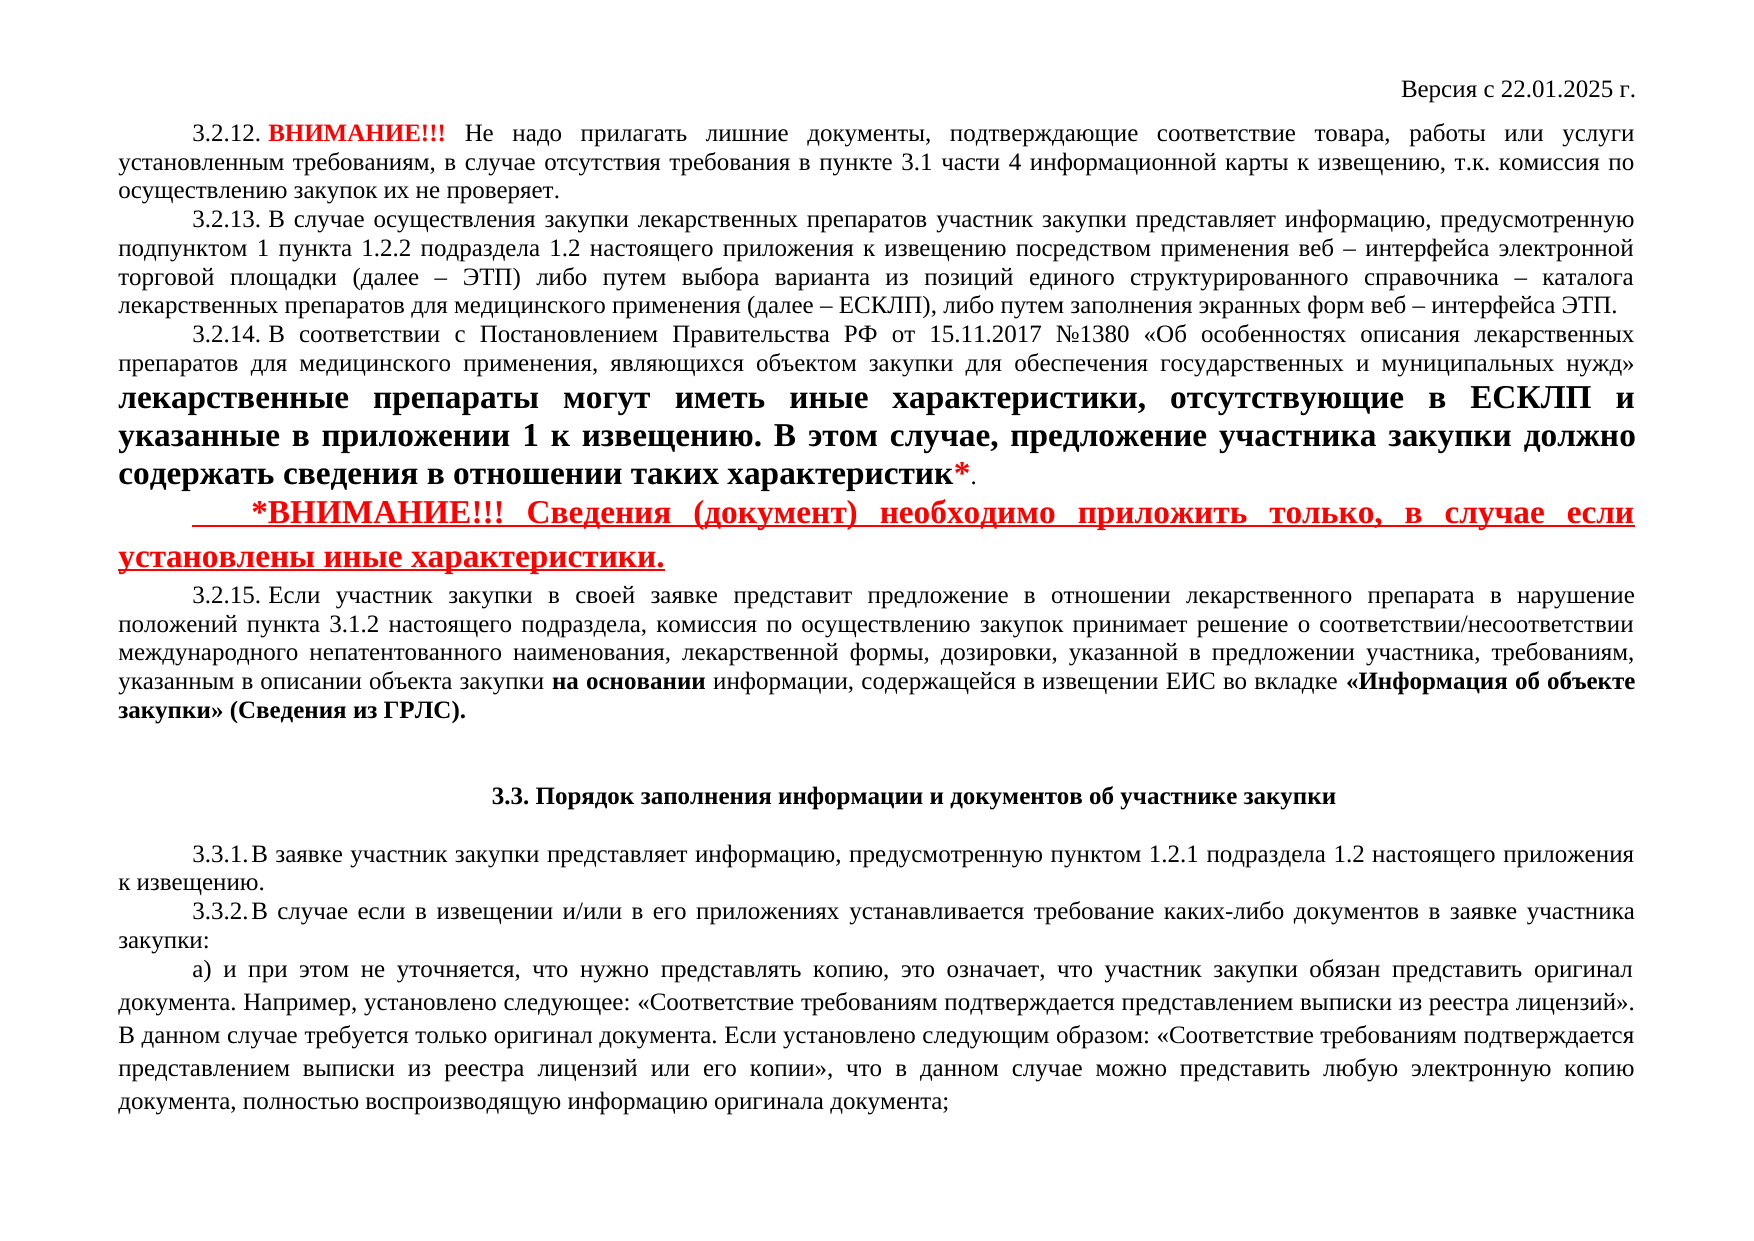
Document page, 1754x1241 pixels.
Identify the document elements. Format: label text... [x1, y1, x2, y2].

list В заявке участник закупки представляет информацию, предусмотренную пунктом 1.2.1 подраздела 1.2 настоящего приложения к извещению. [118, 839, 1636, 896]
text *ВНИМАНИЕ!!! Сведения (документ) необходимо приложить только, в случае если установлены иные характеристики. [118, 492, 1636, 574]
list В случае осуществления закупки лекарственных препаратов участник закупки представляет информацию, предусмотренную подпунктом 1 пункта 1.2.2 подраздела 1.2 настоящего приложения к извещению посредством применения веб – интерфейса электронной торговой площадки (далее – ЭТП) либо путем выбора варианта из позиций единого структурированного справочника – каталога лекарственных препаратов для медицинского применения (далее – ЕСКЛП), либо путем заполнения экранных форм веб – интерфейса ЭТП. [118, 204, 1636, 319]
text а) и при этом не уточняется, что нужно представлять копию, это означает, что участник закупки обязан представить оригинал документа. Например, установлено следующее: «Соответствие требованиям подтверждается представлением выписки из реестра лицензий». В данном случае требуется только оригинал документа. Если установлено следующим образом: «Соответствие требованиям подтверждается представлением выписки из реестра лицензий или его копии», что в данном случае можно представить любую электронную копию документа, полностью воспроизводящую информацию оригинала документа; [118, 954, 1636, 1114]
list ВНИМАНИЕ!!! Не надо прилагать лишние документы, подтверждающие соответствие товара, работы или услуги установленным требованиям, в случае отсутствия требования в пункте 3.1 части 4 информационной карты к извещению, т.к. комиссия по осуществлению закупок их не проверяет. [118, 118, 1636, 204]
list В соответствии с Постановлением Правительства РФ от 15.11.2017 №1380 «Об особенностях описания лекарственных препаратов для медицинского применения, являющихся объектом закупки для обеспечения государственных и муниципальных нужд» лекарственные препараты могут иметь иные характеристики, отсутствующие в ЕСКЛП и указанные в приложении 1 к извещению. В этом случае, предложение участника закупки должно содержать сведения в отношении таких характеристик*. [118, 319, 1636, 492]
list В случае если в извещении и/или в его приложениях устанавливается требование каких-либо документов в заявке участника закупки: [118, 896, 1636, 954]
list Если участник закупки в своей заявке представит предложение в отношении лекарственного препарата в нарушение положений пункта 3.1.2 настоящего подраздела, комиссия по осуществлению закупок принимает решение о соответствии/несоответствии международного непатентованного наименования, лекарственной формы, дозировки, указанной в предложении участника, требованиям, указанным в описании объекта закупки на основании информации, содержащейся в извещении ЕИС во вкладке «Информация об объекте закупки» (Сведения из ГРЛС). [118, 580, 1636, 724]
text 3.3. Порядок заполнения информации и документов об участнике закупки [118, 781, 1636, 810]
